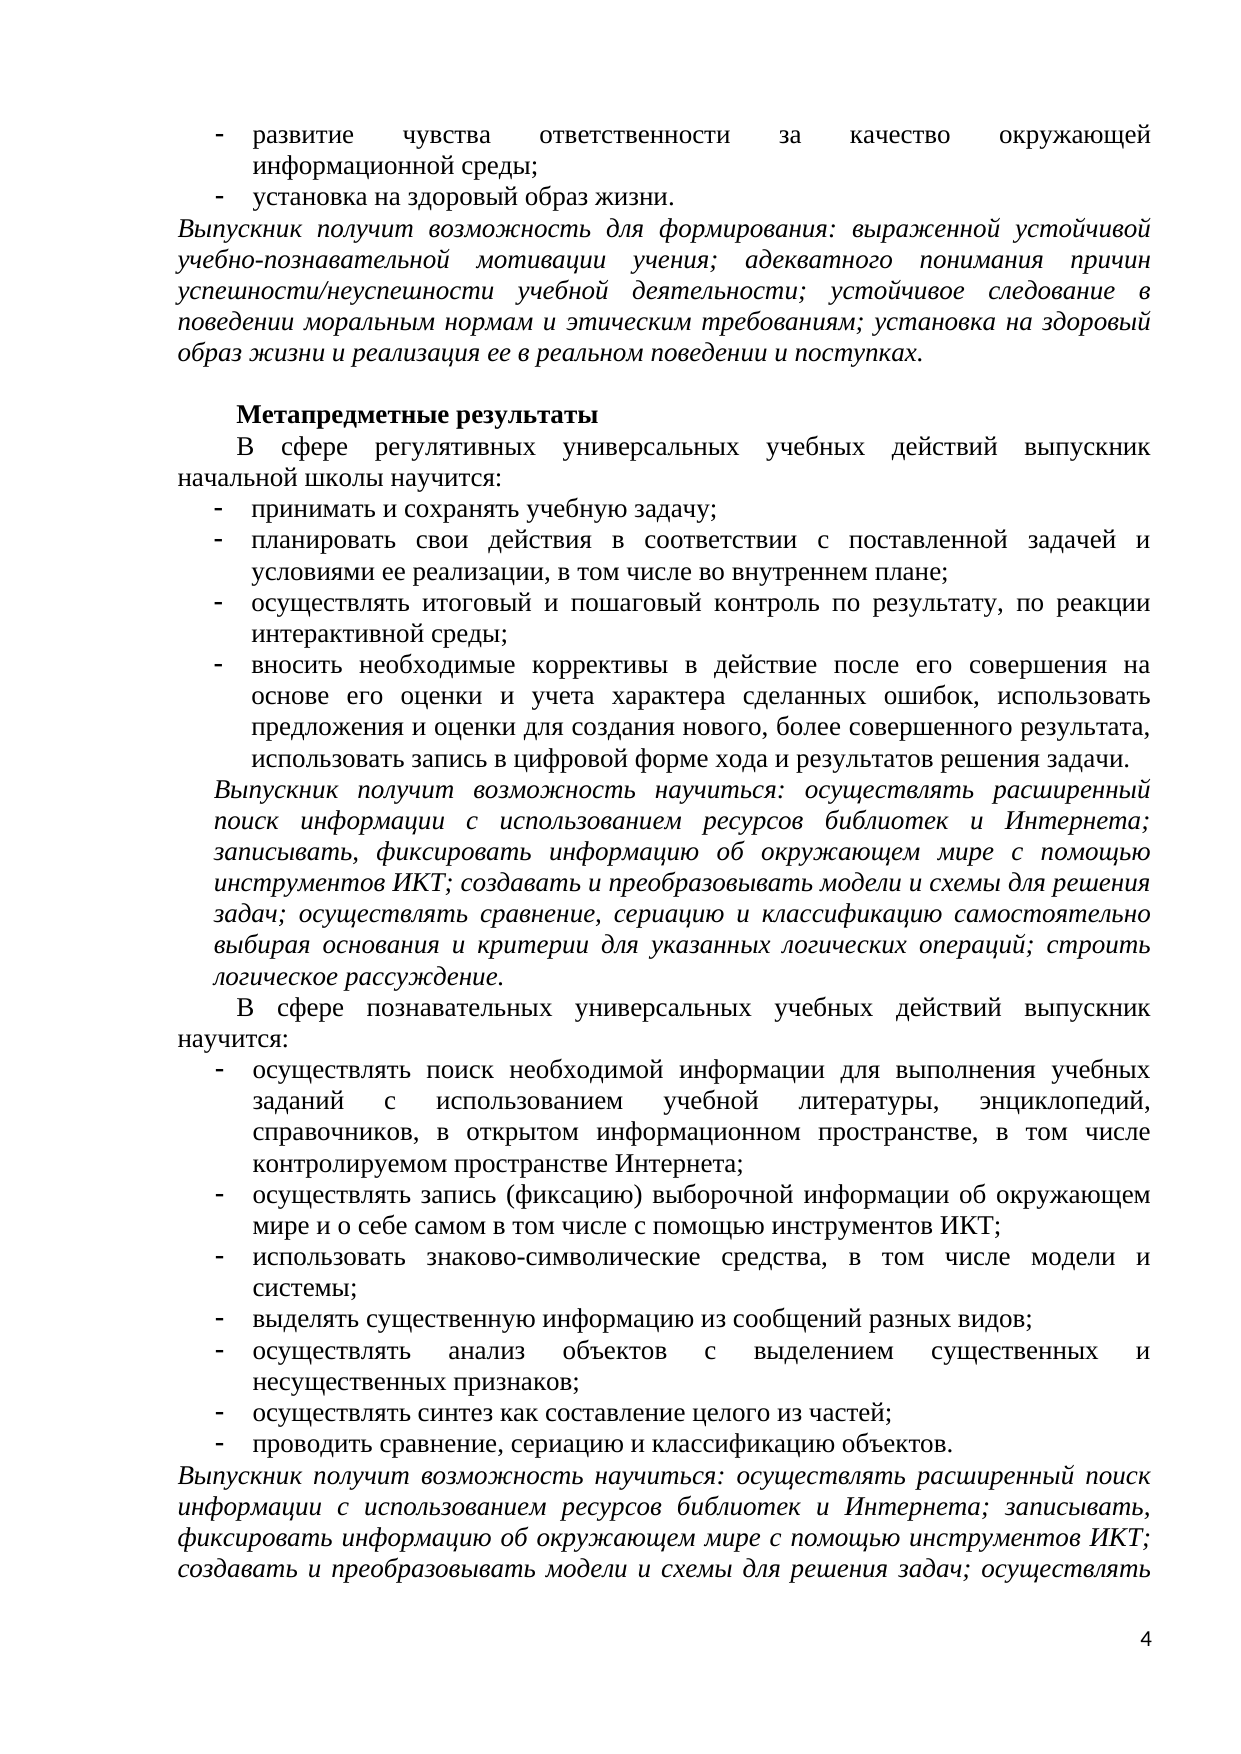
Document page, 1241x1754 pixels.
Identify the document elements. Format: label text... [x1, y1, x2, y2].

text Выпускник получит возможность для формирования: выраженной устойчивой учебно-познавательной мотивации учения; адекватного понимания причин успешности/неуспешности учебной деятельности; устойчивое следование в поведении моральным нормам и этическим требованиям; установка на здоровый образ жизни и реализация ее в реальном поведении и поступках. [177, 212, 1152, 367]
text В сфере регулятивных универсальных учебных действий выпускник начальной школы научится: [177, 430, 1152, 492]
list осуществлять поиск необходимой информации для выполнения учебных заданий с использованием учебной литературы, энциклопедий, справочников, в открытом информационном пространстве, в том числе контролируемом пространстве Интернета; [215, 1053, 1152, 1178]
text В сфере познавательных универсальных учебных действий выпускник научится: [177, 991, 1152, 1053]
list развитие чувства ответственности за качество окружающей информационной среды; [215, 118, 1152, 181]
list выделять существенную информацию из сообщений разных видов; [215, 1303, 1152, 1334]
list планировать свои действия в соответствии с поставленной задачей и условиями ее реализации, в том числе во внутреннем плане; [213, 523, 1152, 586]
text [177, 1459, 1152, 1583]
list принимать и сохранять учебную задачу; [213, 492, 1152, 523]
list осуществлять анализ объектов с выделением существенных и несущественных признаков; [215, 1334, 1152, 1396]
text Метапредметные результаты [177, 399, 1152, 430]
list проводить сравнение, сериацию и классификацию объектов. [215, 1427, 1152, 1459]
list осуществлять запись (фиксацию) выборочной информации об окружающем мире и о себе самом в том числе с помощью инструментов ИКТ; [215, 1178, 1152, 1240]
list осуществлять итоговый и пошаговый контроль по результату, по реакции интерактивной среды; [213, 586, 1152, 648]
list установка на здоровый образ жизни. [215, 181, 1152, 212]
list использовать знаково-символические средства, в том числе модели и системы; [215, 1240, 1152, 1303]
list вносить необходимые коррективы в действие после его совершения на основе его оценки и учета характера сделанных ошибок, использовать предложения и оценки для создания нового, более совершенного результата, использовать запись в цифровой форме хода и результатов решения задачи. [213, 648, 1152, 773]
list осуществлять синтез как составление целого из частей; [215, 1396, 1152, 1427]
